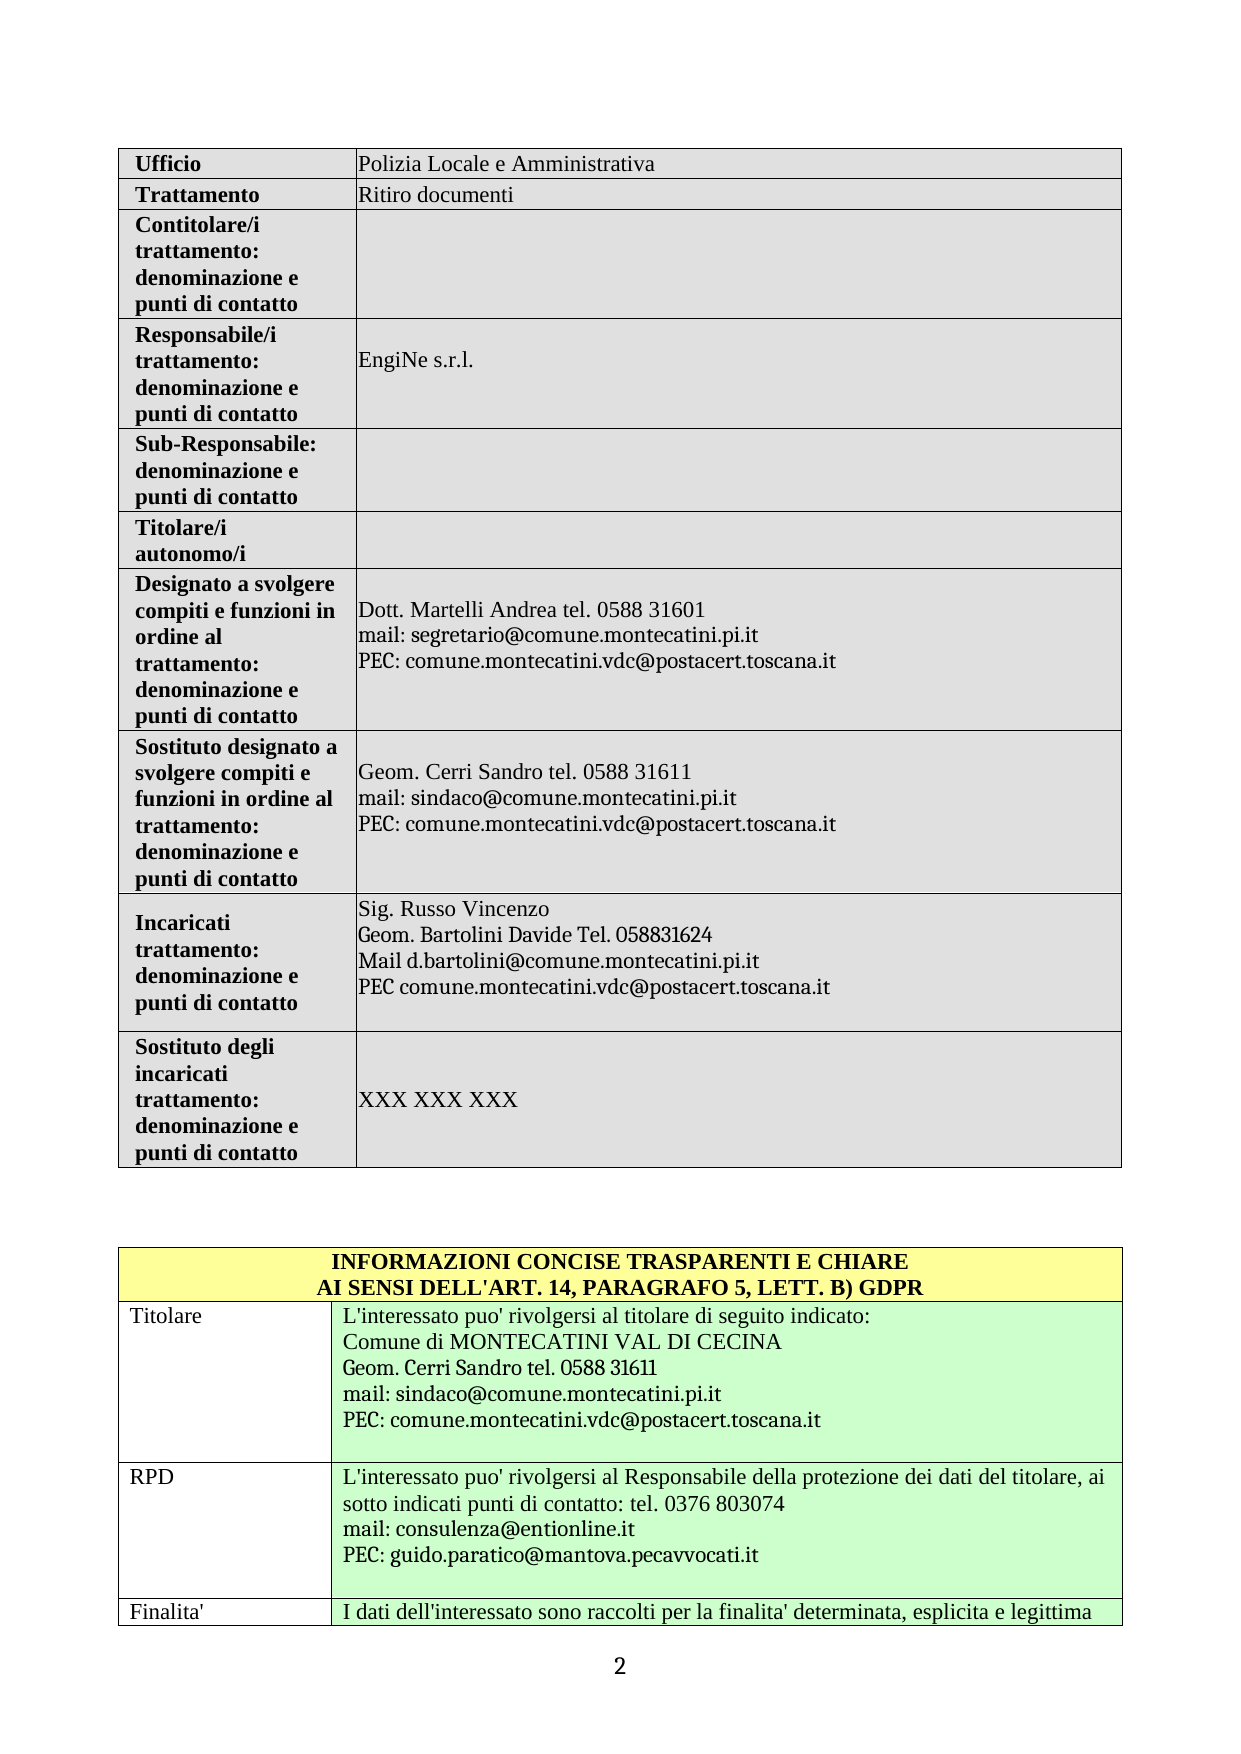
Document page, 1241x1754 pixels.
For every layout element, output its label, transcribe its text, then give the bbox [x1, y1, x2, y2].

table_cell Incaricati trattamento: denominazione e punti di contatto [119, 894, 356, 1031]
table_cell RPD [119, 1463, 331, 1597]
table_cell Dott. Martelli Andrea tel. 0588 31601 mail: segretario@comune.montecatini.pi.it PEC: comune.montecatini.vdc@postacert.toscana.it [357, 569, 1121, 730]
table_cell Titolare/i autonomo/i [119, 512, 356, 568]
table_cell L'interessato puo' rivolgersi al titolare di seguito indicato: Comune di MONTECATINI VAL DI CECINA Geom. Cerri Sandro tel. 0588 31611 mail: sindaco@comune.montecatini.pi.it PEC: comune.montecatini.vdc@postacert.toscana.it [332, 1302, 1122, 1462]
table_cell Geom. Cerri Sandro tel. 0588 31611 mail: sindaco@comune.montecatini.pi.it PEC: comune.montecatini.vdc@postacert.toscana.it [357, 731, 1121, 892]
table_cell L'interessato puo' rivolgersi al Responsabile della protezione dei dati del titolare, ai sotto indicati punti di contatto: tel. 0376 803074 mail: consulenza@entionline.it PEC: guido.paratico@mantova.pecavvocati.it [332, 1463, 1122, 1597]
table_cell [357, 210, 1121, 318]
table_cell Sostituto designato a svolgere compiti e funzioni in ordine al trattamento: denominazione e punti di contatto [119, 731, 356, 892]
table_header INFORMAZIONI CONCISE TRASPARENTI E CHIARE AI SENSI DELL'ART. 14, PARAGRAFO 5, LETT. B) GDPR [119, 1248, 1122, 1301]
table_cell Responsabile/i trattamento: denominazione e punti di contatto [119, 319, 356, 428]
table_cell [357, 512, 1121, 568]
table_cell Titolare [119, 1302, 331, 1462]
table_cell [357, 429, 1121, 511]
table_cell Contitolare/i trattamento: denominazione e punti di contatto [119, 210, 356, 318]
table_cell Sostituto degli incaricati trattamento: denominazione e punti di contatto [119, 1032, 356, 1167]
table_cell Ritiro documenti [357, 179, 1121, 209]
table_cell Polizia Locale e Amministrativa [357, 149, 1121, 178]
table_cell Sub-Responsabile: denominazione e punti di contatto [119, 429, 356, 511]
table_cell EngiNe s.r.l. [357, 319, 1121, 428]
table_cell Finalita' [119, 1599, 331, 1625]
table_cell Designato a svolgere compiti e funzioni in ordine al trattamento: denominazione e punti di contatto [119, 569, 356, 730]
table_cell XXX XXX XXX [357, 1032, 1121, 1167]
table_cell Ufficio [119, 149, 356, 178]
table_cell Trattamento [119, 179, 356, 209]
table_cell Sig. Russo Vincenzo Geom. Bartolini Davide Tel. 058831624 Mail d.bartolini@comune.montecatini.pi.it PEC comune.montecatini.vdc@postacert.toscana.it [357, 894, 1121, 1031]
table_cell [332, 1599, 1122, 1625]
